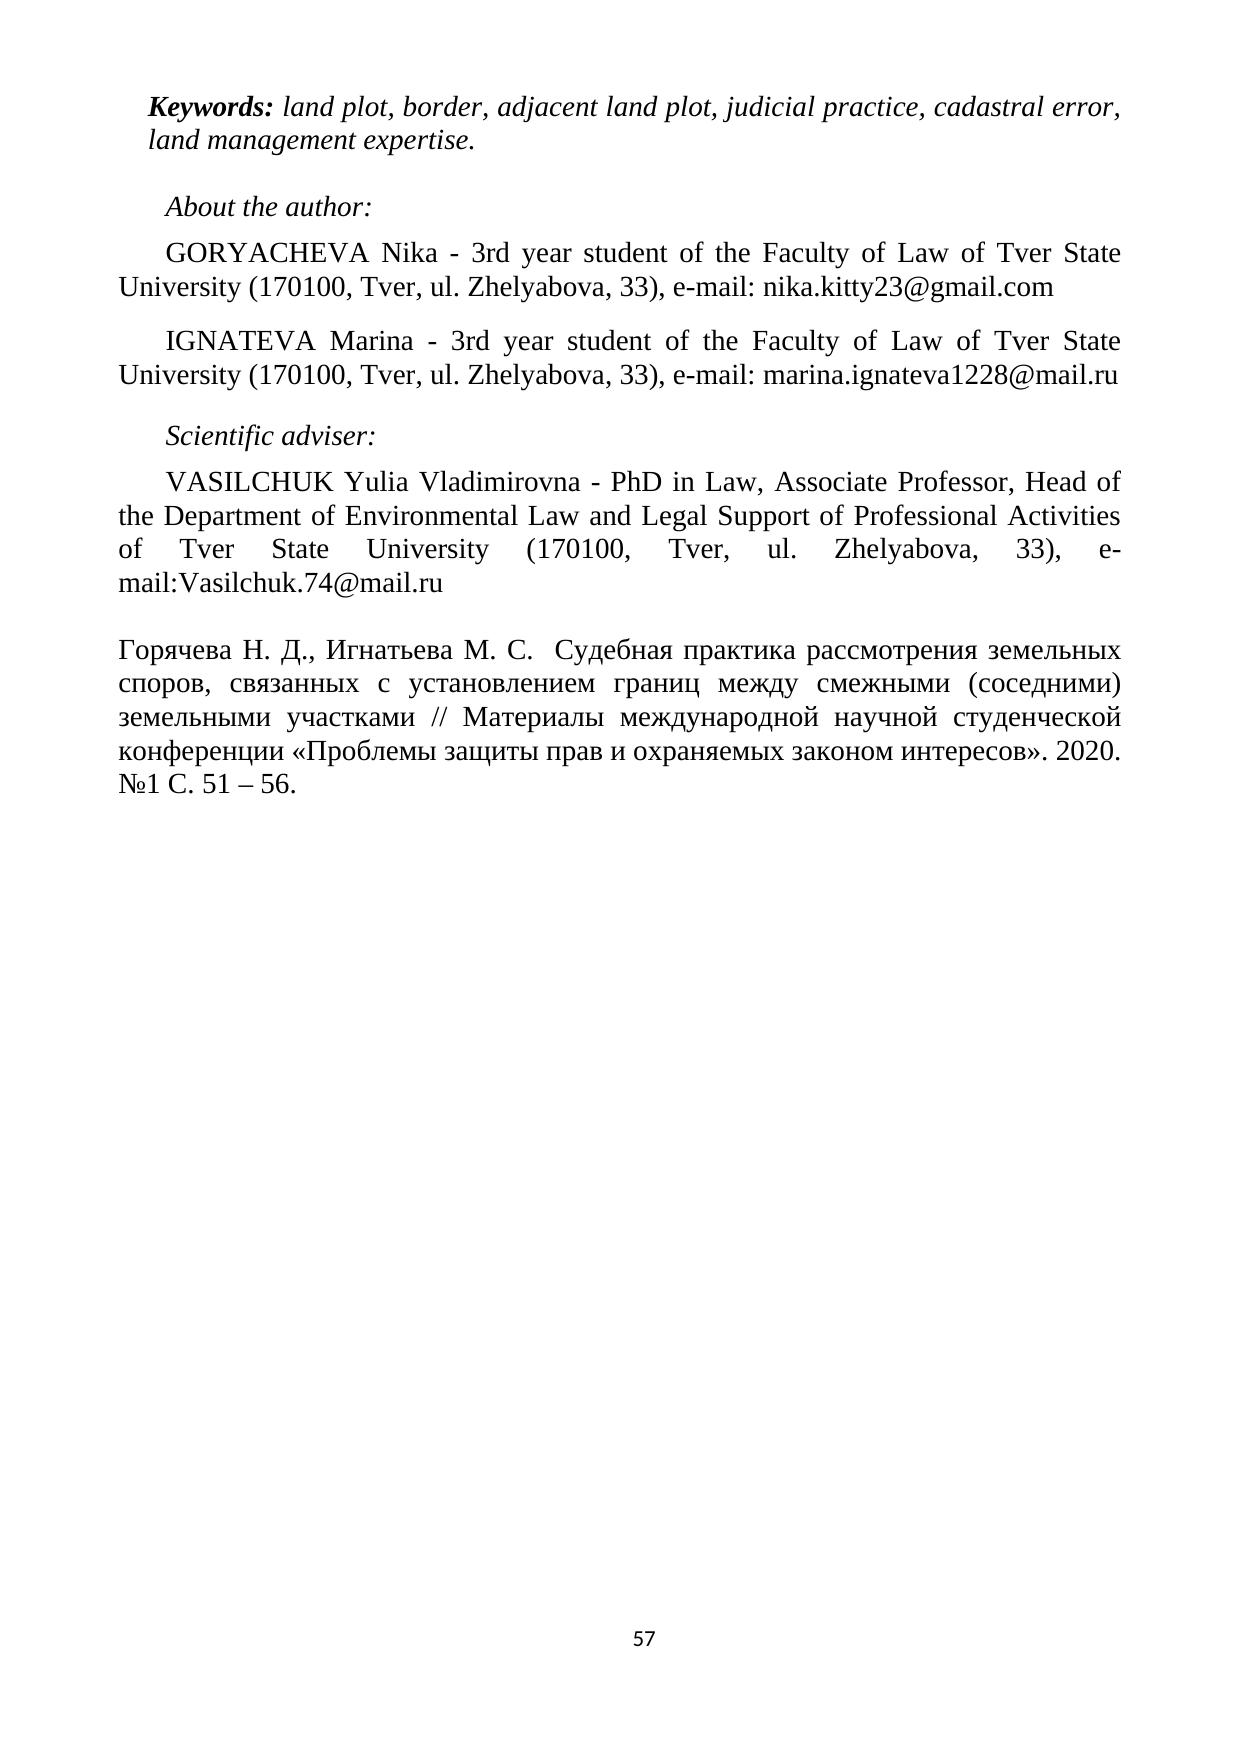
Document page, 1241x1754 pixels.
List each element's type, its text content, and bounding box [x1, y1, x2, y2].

text Keywords: land plot, border, adjacent land plot, judicial practice, cadastral error, land management expertise. [148, 89, 1122, 156]
text Scientific adviser: [118, 418, 1122, 452]
text About the author: [118, 189, 1122, 223]
text VASILCHUK Yulia Vladimirovna - PhD in Law, Associate Professor, Head of the Department of Environmental Law and Legal Support of Professional Activities of Tver State University (170100, Tver, ul. Zhelyabova, 33), e-mail:Vasilchuk.74@mail.ru [118, 464, 1122, 598]
text GORYACHEVA Nika - 3rd year student of the Faculty of Law of Tver State University (170100, Tver, ul. Zhelyabova, 33), e-mail: nika.kitty23@gmail.com [118, 235, 1122, 302]
text IGNATEVA Marina - 3rd year student of the Faculty of Law of Tver State University (170100, Tver, ul. Zhelyabova, 33), e-mail: marina.ignateva1228@mail.ru [118, 323, 1122, 390]
text Горячева Н. Д., Игнатьева М. С. Судебная практика рассмотрения земельных споров, связанных с установлением границ между смежными (соседними) земельными участками // Материалы международной научной студенческой конференции «Проблемы защиты прав и охраняемых законом интересов». 2020. №1 С. 51 – 56. [118, 632, 1122, 800]
